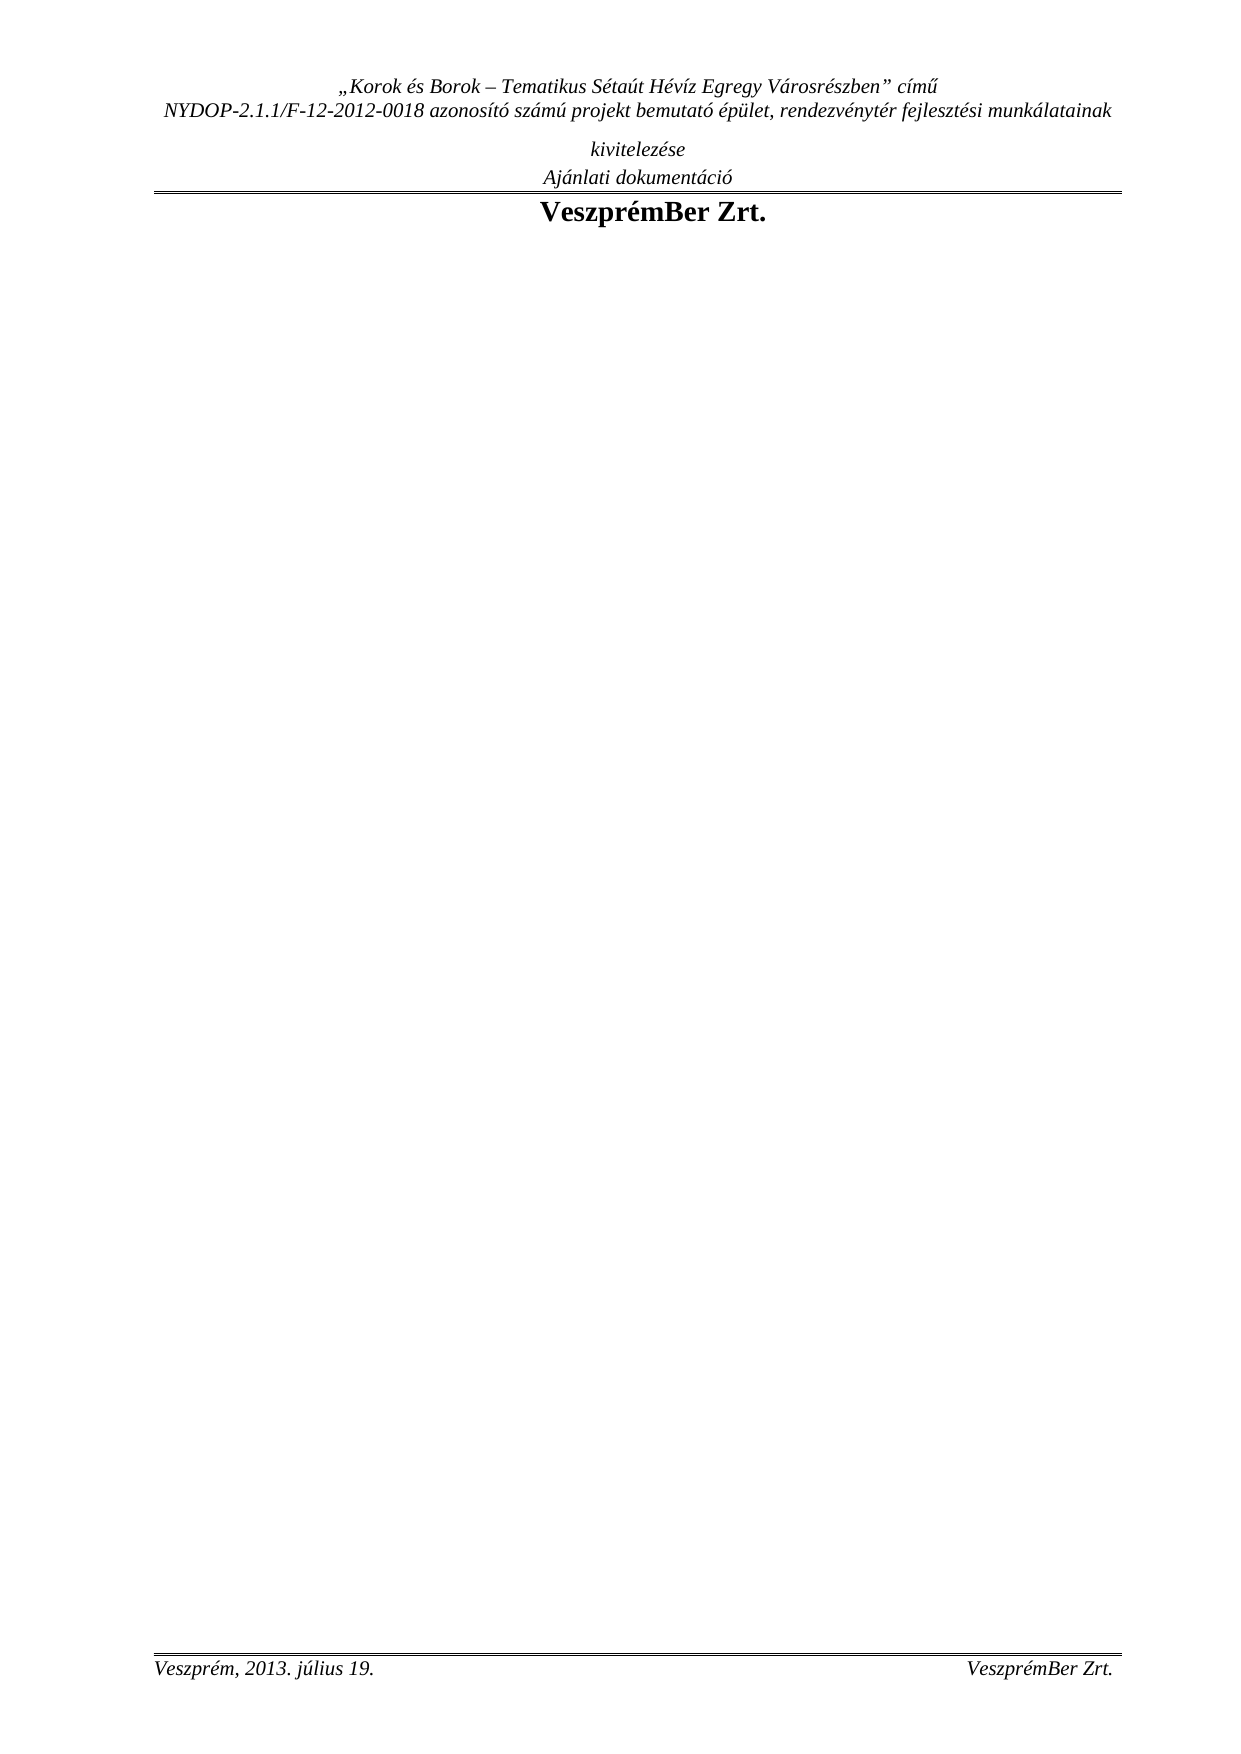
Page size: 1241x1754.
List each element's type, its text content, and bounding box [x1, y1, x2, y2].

text VeszprémBer Zrt. [153, 194, 1152, 228]
